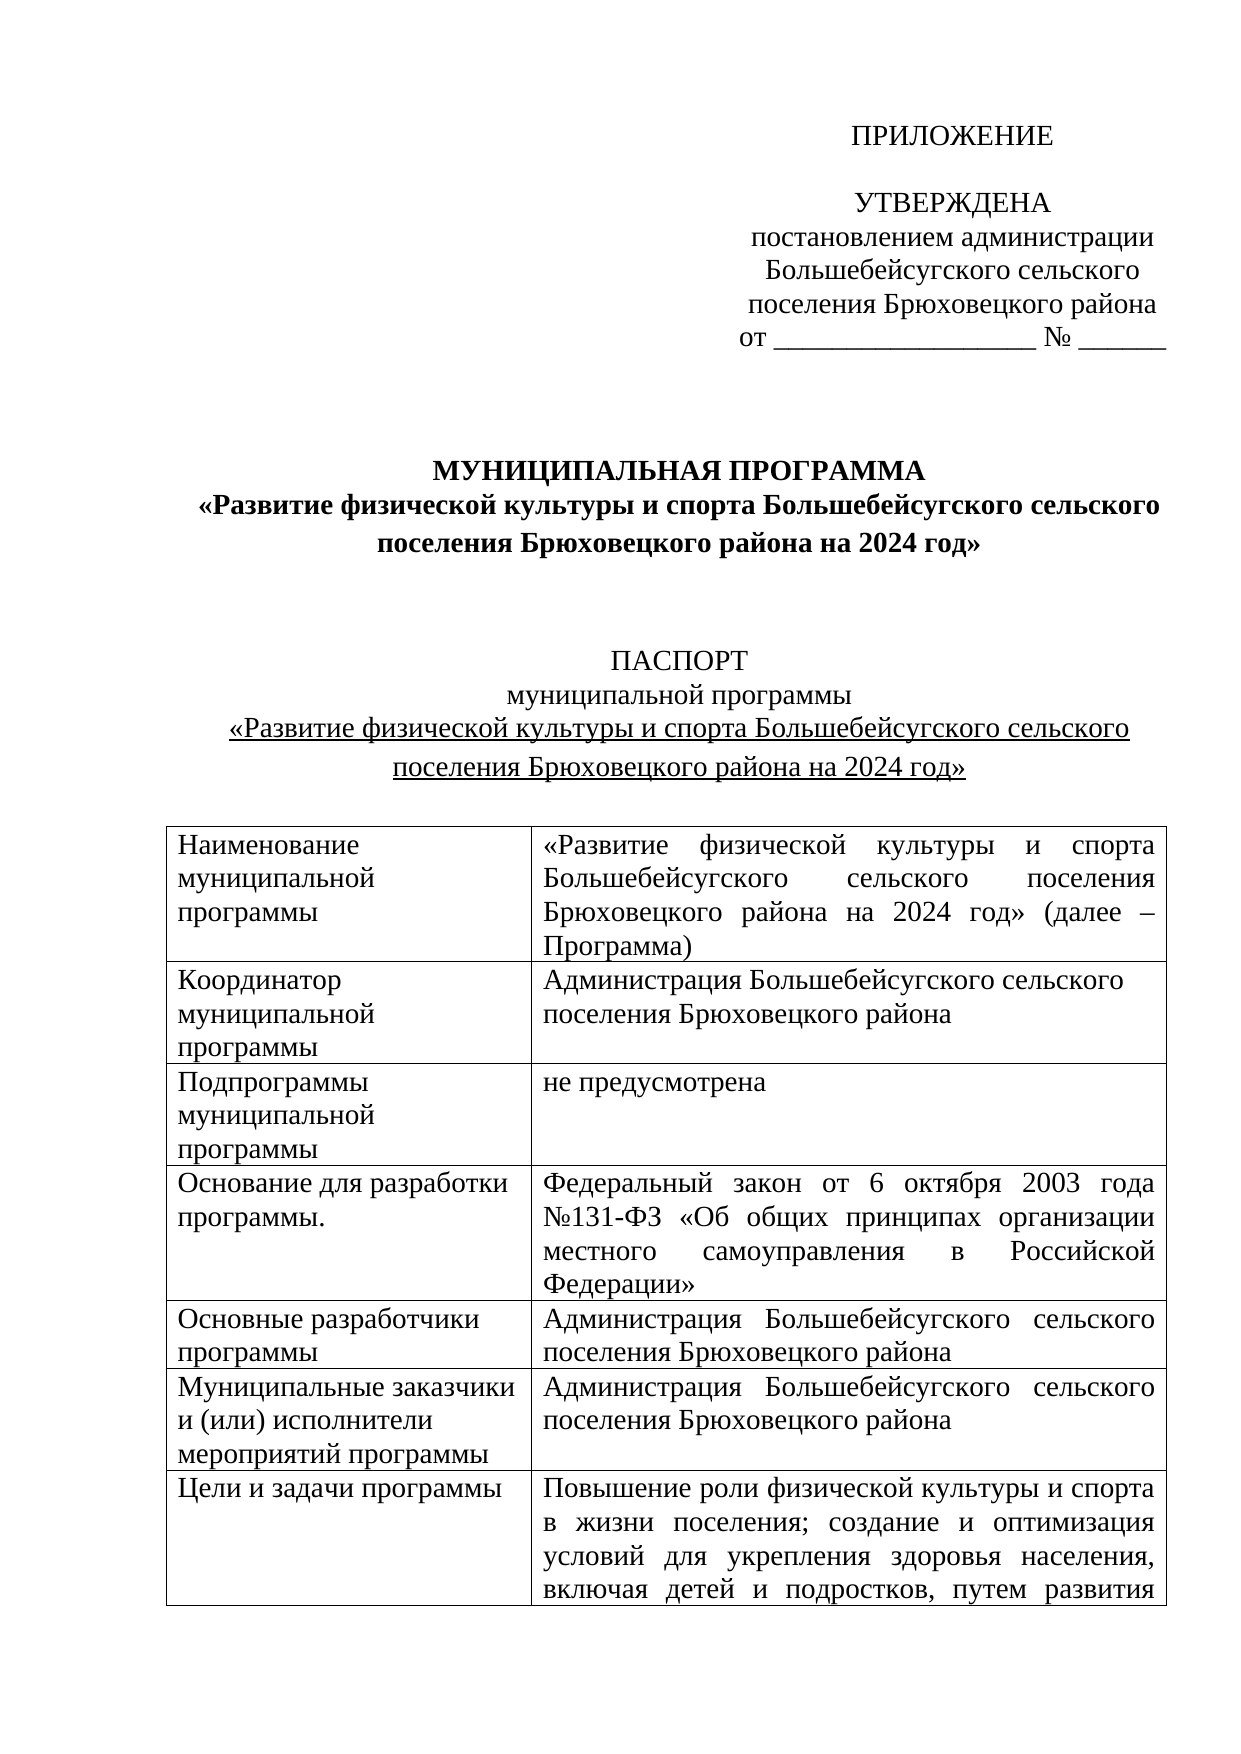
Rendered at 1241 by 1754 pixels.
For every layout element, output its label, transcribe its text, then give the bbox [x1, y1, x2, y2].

table_cell Координатор муниципальной программы [167, 962, 531, 1063]
text от __________________ № ______ [177, 319, 1181, 353]
table_header «Развитие физической культуры и спорта Большебейсугского сельского поселения Брюховецкого района на 2024 год» (далее – Программа) [532, 827, 1166, 961]
text поселения Брюховецкого района [177, 286, 1181, 319]
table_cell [167, 1471, 531, 1605]
text Большебейсугского сельского [177, 252, 1181, 286]
text ПАСПОРТ [177, 643, 1181, 677]
table_cell Администрация Большебейсугского сельского поселения Брюховецкого района [532, 1369, 1166, 1469]
text муниципальной программы [177, 677, 1181, 710]
table_cell не предусмотрена [532, 1064, 1166, 1164]
text «Развитие физической культуры и спорта Большебейсугского сельского поселения Брюховецкого района на 2024 год» [177, 487, 1181, 559]
table_header Наименование муниципальной программы [167, 827, 531, 961]
table_cell Муниципальные заказчики и (или) исполнители мероприятий программы [167, 1369, 531, 1469]
text МУНИЦИПАЛЬНАЯ ПРОГРАММА [177, 453, 1181, 487]
text постановлением администрации [177, 219, 1181, 252]
text «Развитие физической культуры и спорта Большебейсугского сельского поселения Брюховецкого района на 2024 год» [177, 710, 1181, 782]
table_cell Администрация Большебейсугского сельского поселения Брюховецкого района [532, 1301, 1166, 1368]
table_cell Администрация Большебейсугского сельского поселения Брюховецкого района [532, 962, 1166, 1063]
table_cell Основание для разработки программы. [167, 1166, 531, 1300]
text ПРИЛОЖЕНИЕ [177, 118, 1181, 152]
table_cell Основные разработчики программы [167, 1301, 531, 1368]
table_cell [532, 1471, 1166, 1605]
table_cell Подпрограммы муниципальной программы [167, 1064, 531, 1164]
table_cell Федеральный закон от 6 октября 2003 года №131-ФЗ «Об общих принципах организации местного самоуправления в Российской Федерации» [532, 1166, 1166, 1300]
text УТВЕРЖДЕНА [177, 185, 1181, 219]
